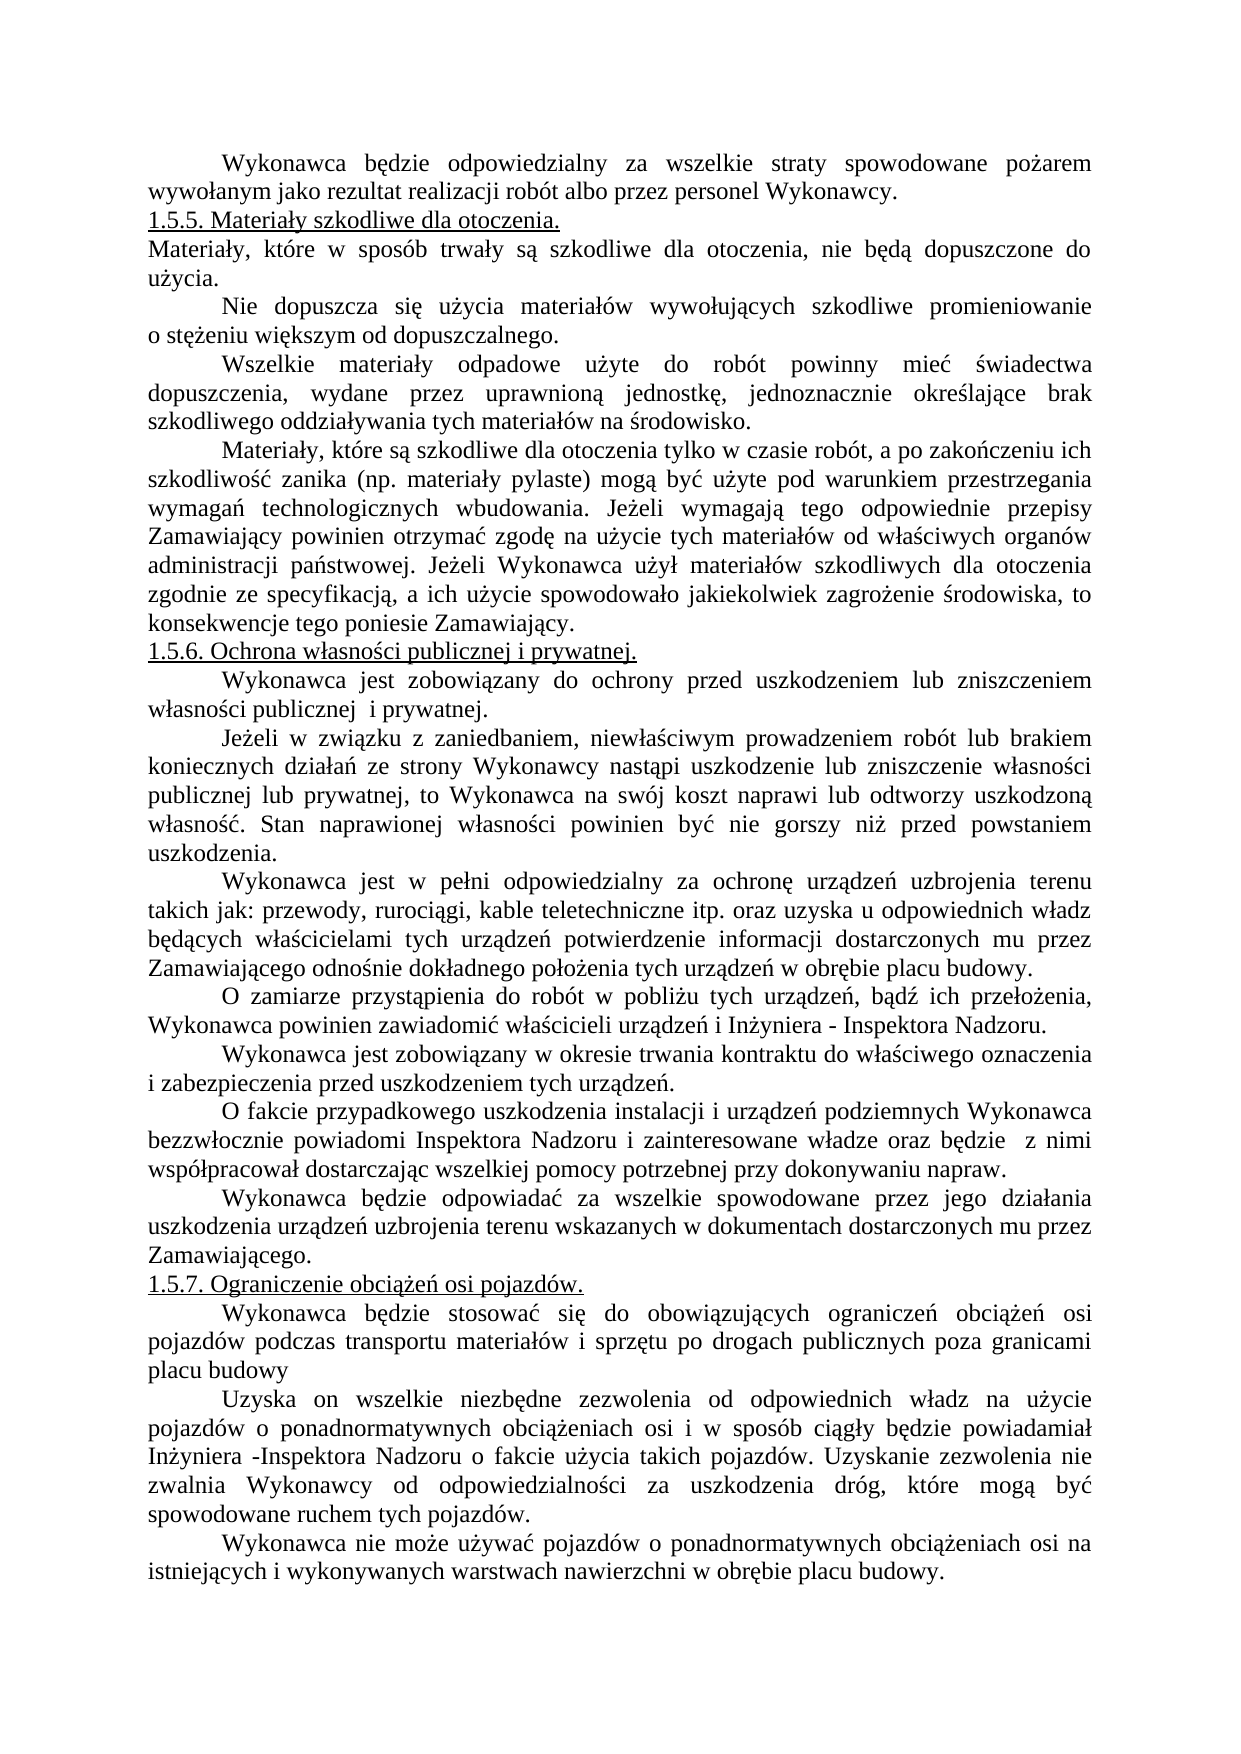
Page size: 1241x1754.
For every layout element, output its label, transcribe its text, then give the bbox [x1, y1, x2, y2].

text 1.5.6. Ochrona własności publicznej i prywatnej. [148, 636, 1093, 665]
text Wykonawca będzie odpowiedzialny za wszelkie straty spowodowane pożarem wywołanym jako rezultat realizacji robót albo przez personel Wykonawcy. [148, 148, 1093, 205]
text Wykonawca nie może używać pojazdów o ponadnormatywnych obciążeniach osi na istniejących i wykonywanych warstwach nawierzchni w obrębie placu budowy. [148, 1528, 1093, 1585]
text Wszelkie materiały odpadowe użyte do robót powinny mieć świadectwa dopuszczenia, wydane przez uprawnioną jednostkę, jednoznacznie określające brak szkodliwego oddziaływania tych materiałów na środowisko. [148, 349, 1093, 435]
text Wykonawca jest zobowiązany do ochrony przed uszkodzeniem lub zniszczeniem własności publicznej i prywatnej. [148, 665, 1093, 723]
text Materiały, które w sposób trwały są szkodliwe dla otoczenia, nie będą dopuszczone do użycia. [148, 234, 1093, 291]
text Wykonawca jest w pełni odpowiedzialny za ochronę urządzeń uzbrojenia terenu takich jak: przewody, rurociągi, kable teletechniczne itp. oraz uzyska u odpowiednich władz będących właścicielami tych urządzeń potwierdzenie informacji dostarczonych mu przez Zamawiającego odnośnie dokładnego położenia tych urządzeń w obrębie placu budowy. [148, 866, 1093, 981]
text 1.5.7. Ograniczenie obciążeń osi pojazdów. [148, 1269, 1093, 1298]
text Nie dopuszcza się użycia materiałów wywołujących szkodliwe promieniowanie o stężeniu większym od dopuszczalnego. [148, 291, 1093, 349]
text Materiały, które są szkodliwe dla otoczenia tylko w czasie robót, a po zakończeniu ich szkodliwość zanika (np. materiały pylaste) mogą być użyte pod warunkiem przestrzegania wymagań technologicznych wbudowania. Jeżeli wymagają tego odpowiednie przepisy Zamawiający powinien otrzymać zgodę na użycie tych materiałów od właściwych organów administracji państwowej. Jeżeli Wykonawca użył materiałów szkodliwych dla otoczenia zgodnie ze specyfikacją, a ich użycie spowodowało jakiekolwiek zagrożenie środowiska, to konsekwencje tego poniesie Zamawiający. [148, 435, 1093, 636]
text Wykonawca będzie stosować się do obowiązujących ograniczeń obciążeń osi pojazdów podczas transportu materiałów i sprzętu po drogach publicznych poza granicami placu budowy [148, 1298, 1093, 1384]
text O zamiarze przystąpienia do robót w pobliżu tych urządzeń, bądź ich przełożenia, Wykonawca powinien zawiadomić właścicieli urządzeń i Inżyniera - Inspektora Nadzoru. [148, 981, 1093, 1039]
text Jeżeli w związku z zaniedbaniem, niewłaściwym prowadzeniem robót lub brakiem koniecznych działań ze strony Wykonawcy nastąpi uszkodzenie lub zniszczenie własności publicznej lub prywatnej, to Wykonawca na swój koszt naprawi lub odtworzy uszkodzoną własność. Stan naprawionej własności powinien być nie gorszy niż przed powstaniem uszkodzenia. [148, 723, 1093, 866]
text Wykonawca jest zobowiązany w okresie trwania kontraktu do właściwego oznaczenia i zabezpieczenia przed uszkodzeniem tych urządzeń. [148, 1039, 1093, 1096]
text O fakcie przypadkowego uszkodzenia instalacji i urządzeń podziemnych Wykonawca bezzwłocznie powiadomi Inspektora Nadzoru i zainteresowane władze oraz będzie z nimi współpracował dostarczając wszelkiej pomocy potrzebnej przy dokonywaniu napraw. [148, 1096, 1093, 1183]
text 1.5.5. Materiały szkodliwe dla otoczenia. [148, 205, 1093, 234]
text Uzyska on wszelkie niezbędne zezwolenia od odpowiednich władz na użycie pojazdów o ponadnormatywnych obciążeniach osi i w sposób ciągły będzie powiadamiał Inżyniera -Inspektora Nadzoru o fakcie użycia takich pojazdów. Uzyskanie zezwolenia nie zwalnia Wykonawcy od odpowiedzialności za uszkodzenia dróg, które mogą być spowodowane ruchem tych pojazdów. [148, 1384, 1093, 1528]
text Wykonawca będzie odpowiadać za wszelkie spowodowane przez jego działania uszkodzenia urządzeń uzbrojenia terenu wskazanych w dokumentach dostarczonych mu przez Zamawiającego. [148, 1183, 1093, 1269]
